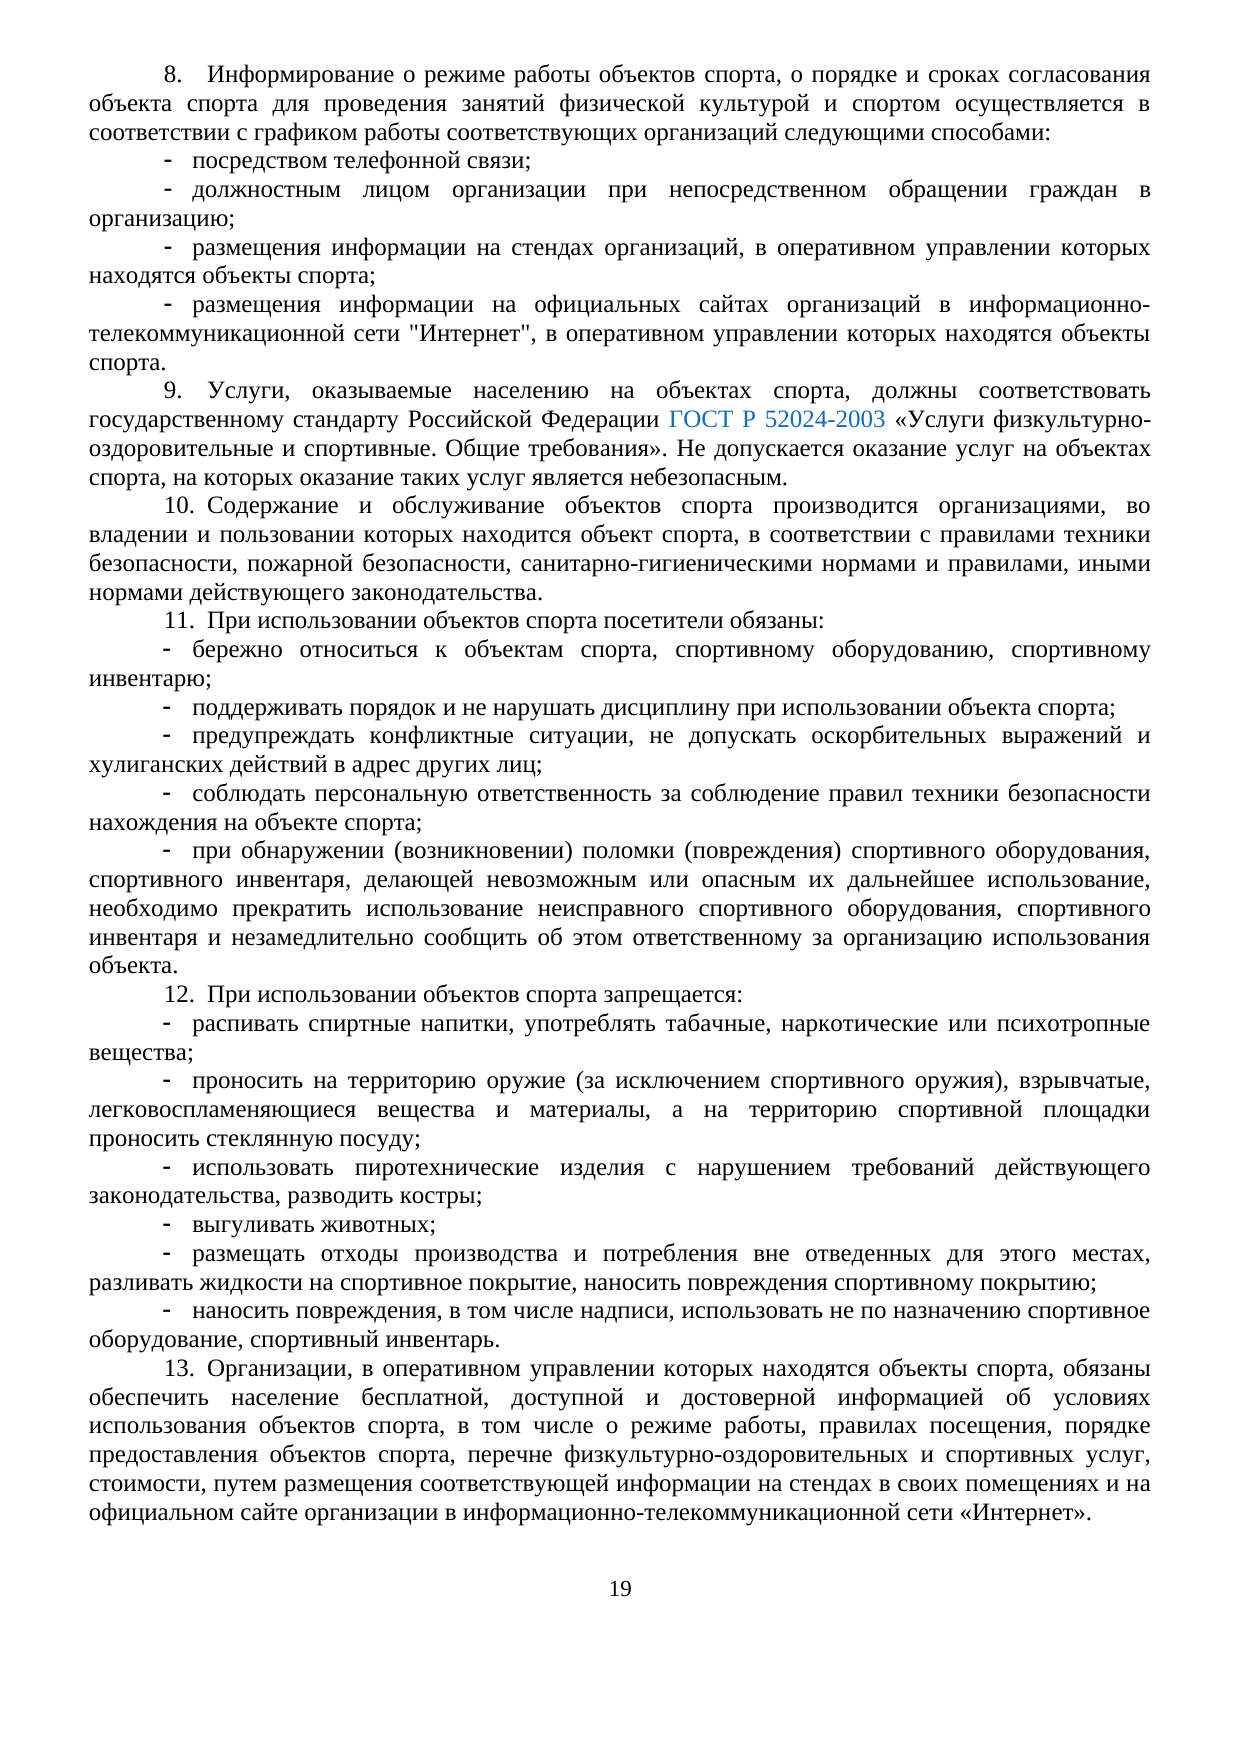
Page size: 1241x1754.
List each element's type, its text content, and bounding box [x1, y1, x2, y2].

list наносить повреждения, в том числе надписи, использовать не по назначению спортивное оборудование, спортивный инвентарь. [89, 1295, 1152, 1353]
list При использовании объектов спорта посетители обязаны: [89, 605, 1152, 634]
list посредством телефонной связи; [89, 145, 1152, 174]
list проносить на территорию оружие (за исключением спортивного оружия), взрывчатые, легковоспламеняющиеся вещества и материалы, а на территорию спортивной площадки проносить стеклянную посуду; [89, 1065, 1152, 1152]
list Услуги, оказываемые населению на объектах спорта, должны соответствовать государственному стандарту Российской Федерации ГОСТ Р 52024-2003 «Услуги физкультурно-оздоровительные и спортивные. Общие требования». Не допускается оказание услуг на объектах спорта, на которых оказание таких услуг является небезопасным. [89, 375, 1152, 490]
list размещать отходы производства и потребления вне отведенных для этого местах, разливать жидкости на спортивное покрытие, наносить повреждения спортивному покрытию; [89, 1238, 1152, 1295]
list бережно относиться к объектам спорта, спортивному оборудованию, спортивному инвентарю; [89, 634, 1152, 692]
list должностным лицом организации при непосредственном обращении граждан в организацию; [89, 174, 1152, 232]
list Содержание и обслуживание объектов спорта производится организациями, во владении и пользовании которых находится объект спорта, в соответствии с правилами техники безопасности, пожарной безопасности, санитарно-гигиеническими нормами и правилами, иными нормами действующего законодательства. [89, 490, 1152, 605]
list распивать спиртные напитки, употреблять табачные, наркотические или психотропные вещества; [89, 1008, 1152, 1065]
list при обнаружении (возникновении) поломки (повреждения) спортивного оборудования, спортивного инвентаря, делающей невозможным или опасным их дальнейшее использование, необходимо прекратить использование неисправного спортивного оборудования, спортивного инвентаря и незамедлительно сообщить об этом ответственному за организацию использования объекта. [89, 835, 1152, 979]
list использовать пиротехнические изделия с нарушением требований действующего законодательства, разводить костры; [89, 1152, 1152, 1209]
list выгуливать животных; [89, 1209, 1152, 1238]
list размещения информации на официальных сайтах организаций в информационно-телекоммуникационной сети "Интернет", в оперативном управлении которых находятся объекты спорта. [89, 289, 1152, 375]
list соблюдать персональную ответственность за соблюдение правил техники безопасности нахождения на объекте спорта; [89, 778, 1152, 835]
list поддерживать порядок и не нарушать дисциплину при использовании объекта спорта; [89, 692, 1152, 720]
list При использовании объектов спорта запрещается: [89, 979, 1152, 1008]
list предупреждать конфликтные ситуации, не допускать оскорбительных выражений и хулиганских действий в адрес других лиц; [89, 720, 1152, 778]
list размещения информации на стендах организаций, в оперативном управлении которых находятся объекты спорта; [89, 232, 1152, 289]
list Организации, в оперативном управлении которых находятся объекты спорта, обязаны обеспечить население бесплатной, доступной и достоверной информацией об условиях использования объектов спорта, в том числе о режиме работы, правилах посещения, порядке предоставления объектов спорта, перечне физкультурно-оздоровительных и спортивных услуг, стоимости, путем размещения соответствующей информации на стендах в своих помещениях и на официальном сайте организации в информационно-телекоммуникационной сети «Интернет». [89, 1353, 1152, 1525]
list Информирование о режиме работы объектов спорта, о порядке и сроках согласования объекта спорта для проведения занятий физической культурой и спортом осуществляется в соответствии с графиком работы соответствующих организаций следующими способами: [89, 59, 1152, 145]
